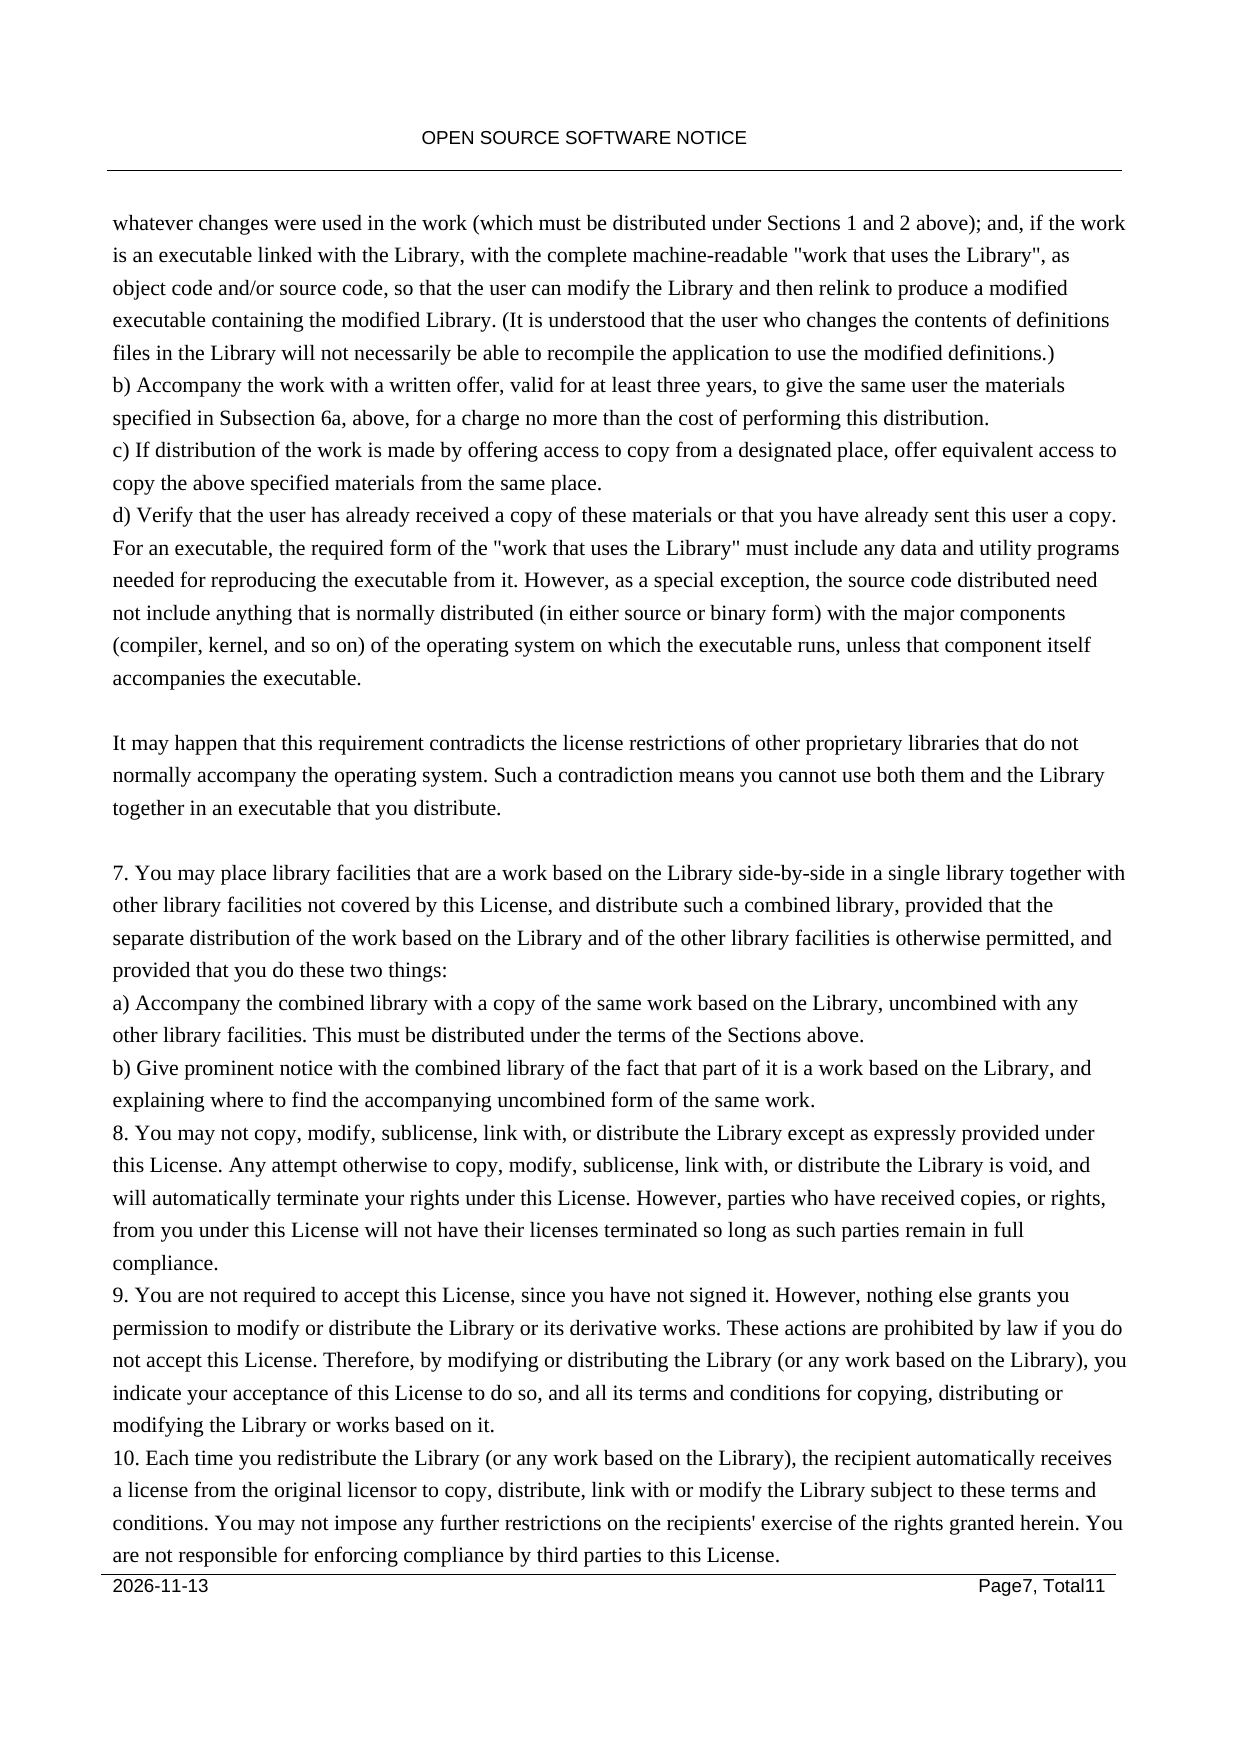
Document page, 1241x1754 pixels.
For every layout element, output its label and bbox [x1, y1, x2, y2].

text [112, 206, 1128, 1571]
